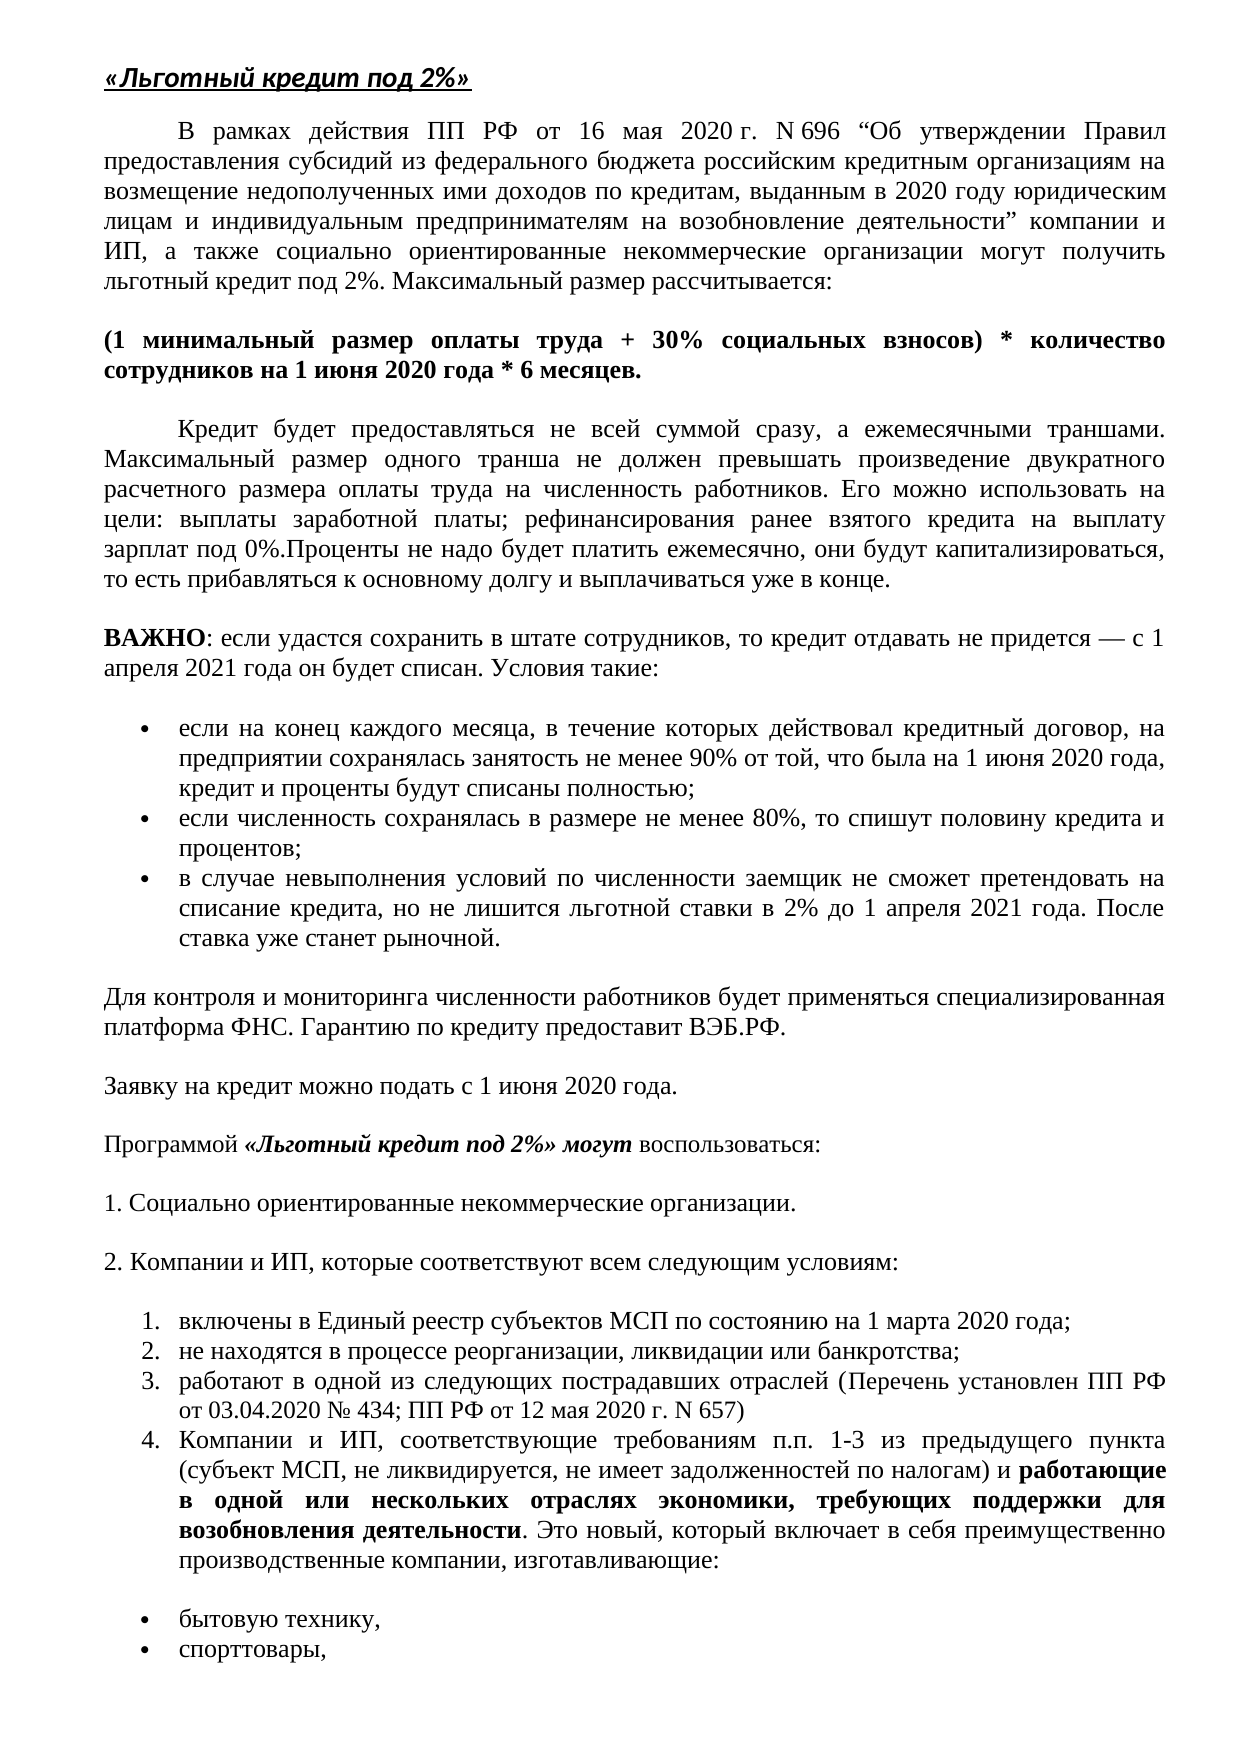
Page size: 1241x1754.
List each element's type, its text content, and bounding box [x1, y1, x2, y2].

list если на конец каждого месяца, в течение которых действовал кредитный договор, на предприятии сохранялась занятость не менее 90% от той, что была на 1 июня 2020 года, кредит и проценты будут списаны полностью; [141, 712, 1167, 802]
list если численность сохранялась в размере не менее 80%, то спишут половину кредита и процентов; [141, 802, 1167, 862]
text В рамках действия ПП РФ от 16 мая 2020 г. N 696 “Об утверждении Правил предоставления субсидий из федерального бюджета российским кредитным организациям на возмещение недополученных ими доходов по кредитам, выданным в 2020 году юридическим лицам и индивидуальным предпринимателям на возобновление деятельности” компании и ИП, а также социально ориентированные некоммерческие организации могут получить льготный кредит под 2%. Максимальный размер рассчитывается: [103, 115, 1167, 295]
list работают в одной из следующих пострадавших отраслей (Перечень установлен ПП РФ от 03.04.2020 № 434; ПП РФ от 12 мая 2020 г. N 657) [141, 1365, 1167, 1424]
list бытовую технику, [141, 1603, 1167, 1633]
list включены в Единый реестр субъектов МСП по состоянию на 1 марта 2020 года; [141, 1305, 1167, 1335]
text Программой «Льготный кредит под 2%» могут воспользоваться: [103, 1129, 1167, 1158]
text (1 минимальный размер оплаты труда + 30% социальных взносов) * количество сотрудников на 1 июня 2020 года * 6 месяцев. [103, 324, 1167, 384]
list Компании и ИП, соответствующие требованиям п.п. 1-3 из предыдущего пункта (субъект МСП, не ликвидируется, не имеет задолженностей по налогам) и работающие в одной или нескольких отраслях экономики, требующих поддержки для возобновления деятельности. Это новый, который включает в себя преимущественно производственные компании, изготавливающие: [141, 1424, 1167, 1574]
text «Льготный кредит под 2%» [103, 59, 1167, 95]
text Для контроля и мониторинга численности работников будет применяться специализированная платформа ФНС. Гарантию по кредиту предоставит ВЭБ.РФ. [103, 981, 1167, 1041]
text 2. Компании и ИП, которые соответствуют всем следующим условиям: [103, 1246, 1167, 1276]
text Кредит будет предоставляться не всей суммой сразу, а ежемесячными траншами. Максимальный размер одного транша не должен превышать произведение двукратного расчетного размера оплаты труда на численность работников. Его можно использовать на цели: выплаты заработной платы; рефинансирования ранее взятого кредита на выплату зарплат под 0%.Проценты не надо будет платить ежемесячно, они будут капитализироваться, то есть прибавляться к основному долгу и выплачиваться уже в конце. [103, 413, 1167, 593]
list спорттовары, [141, 1633, 1167, 1663]
text Заявку на кредит можно подать с 1 июня 2020 года. [103, 1070, 1167, 1100]
text 1. Социально ориентированные некоммерческие организации. [103, 1187, 1167, 1217]
list не находятся в процессе реорганизации, ликвидации или банкротства; [141, 1335, 1167, 1365]
list в случае невыполнения условий по численности заемщик не сможет претендовать на списание кредита, но не лишится льготной ставки в 2% до 1 апреля 2021 года. После ставка уже станет рыночной. [141, 862, 1167, 952]
text ВАЖНО: если удастся сохранить в штате сотрудников, то кредит отдавать не придется — с 1 апреля 2021 года он будет списан. Условия такие: [103, 622, 1167, 682]
